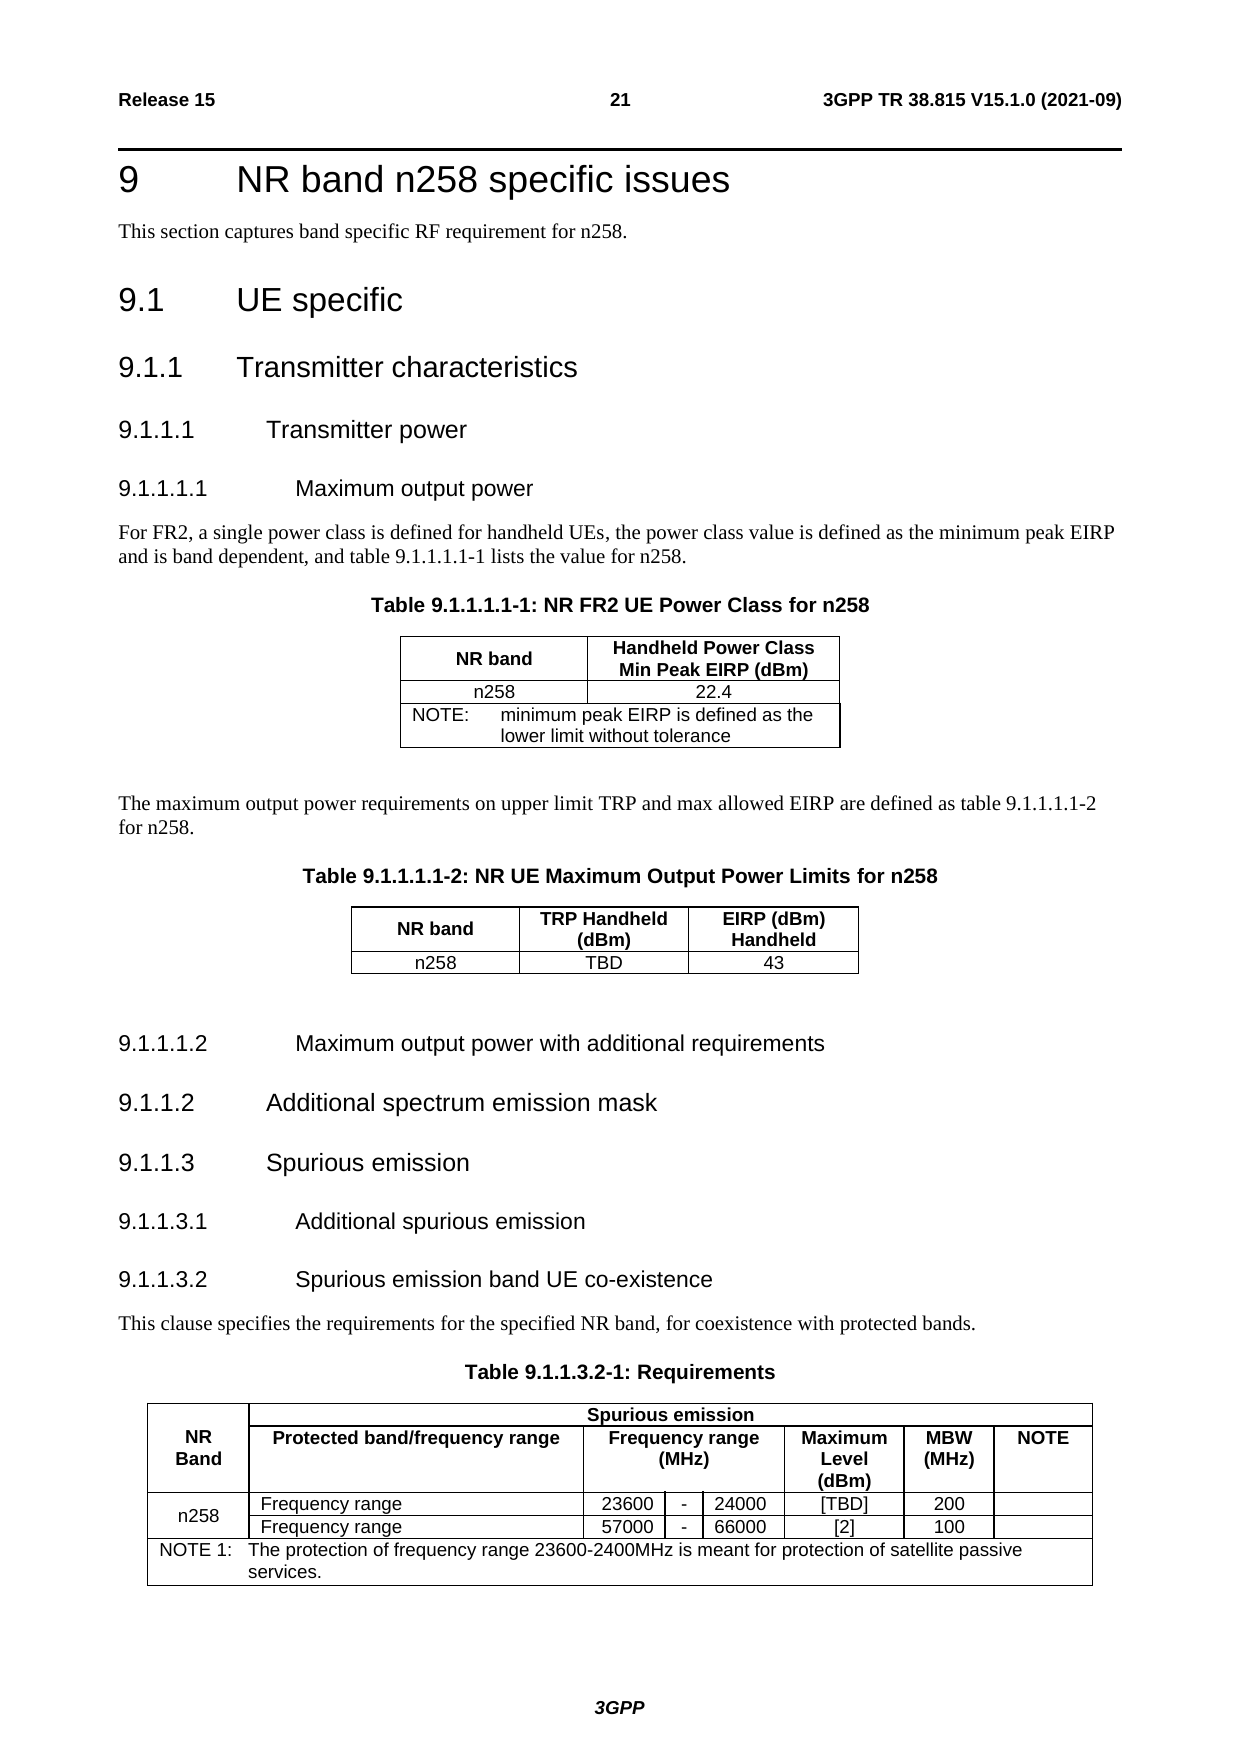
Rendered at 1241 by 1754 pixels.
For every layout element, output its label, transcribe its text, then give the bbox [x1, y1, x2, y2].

table_cell [995, 1516, 1092, 1538]
table_cell [TBD] [785, 1493, 903, 1514]
table_cell Protected band/frequency range [250, 1427, 583, 1491]
table_header NR band [401, 637, 587, 680]
table_cell NOTE: minimum peak EIRP is defined as the lower limit without tolerance [401, 704, 839, 747]
table_cell MBW (MHz) [905, 1427, 993, 1491]
text Table 9.1.1.1.1-2: NR UE Maximum Output Power Limits for n258 [118, 864, 1122, 888]
table_header NR band [352, 908, 519, 951]
table_cell - [666, 1516, 702, 1538]
subtitle 9.1 UE specific [118, 280, 1122, 319]
text This section captures band specific RF requirement for n258. [118, 219, 1122, 243]
table_cell [2] [785, 1516, 903, 1538]
text This clause specifies the requirements for the specified NR band, for coexistence with protected bands. [118, 1311, 1122, 1335]
table_cell 23600 [584, 1493, 664, 1514]
table_cell - [666, 1493, 702, 1514]
table_cell 43 [689, 952, 858, 973]
table_header TRP Handheld (dBm) [520, 908, 688, 951]
text Table 9.1.1.3.2-1: Requirements [118, 1360, 1122, 1384]
table_cell NOTE 1: The protection of frequency range 23600-2400MHz is meant for protection of satellite passive services. [148, 1539, 1092, 1585]
subtitle 9.1.1.3.1 Additional spurious emission [118, 1208, 1122, 1234]
table_cell n258 [148, 1493, 248, 1538]
table_cell Frequency range [250, 1516, 583, 1538]
table_cell 57000 [584, 1516, 664, 1538]
table_cell Frequency range [250, 1493, 583, 1514]
text Table 9.1.1.1.1-1: NR FR2 UE Power Class for n258 [118, 593, 1122, 617]
table_header Handheld Power Class Min Peak EIRP (dBm) [588, 637, 839, 680]
table_cell 100 [905, 1516, 993, 1538]
table_cell 200 [905, 1493, 993, 1514]
subtitle 9.1.1.3 Spurious emission [118, 1148, 1122, 1177]
table_cell n258 [401, 681, 587, 702]
subtitle 9.1.1.2 Additional spectrum emission mask [118, 1088, 1122, 1117]
subtitle 9.1.1.1.1 Maximum output power [118, 475, 1122, 501]
table_header NR Band [148, 1404, 248, 1491]
table_cell 22.4 [588, 681, 839, 702]
table_cell [995, 1493, 1092, 1514]
subtitle 9 NR band n258 specific issues [118, 151, 1122, 200]
table_cell n258 [352, 952, 519, 973]
subtitle 9.1.1.3.2 Spurious emission band UE co-existence [118, 1266, 1122, 1292]
table_cell 24000 [704, 1493, 784, 1514]
table_cell Maximum Level (dBm) [785, 1427, 903, 1491]
table_header EIRP (dBm) Handheld [689, 908, 858, 951]
table_cell TBD [520, 952, 688, 973]
subtitle 9.1.1 Transmitter characteristics [118, 350, 1122, 383]
text For FR2, a single power class is defined for handheld UEs, the power class value is defined as the minimum peak EIRP and is band dependent, and table 9.1.1.1.1-1 lists the value for n258. [118, 520, 1122, 568]
table_cell 66000 [704, 1516, 784, 1538]
subtitle 9.1.1.1.2 Maximum output power with additional requirements [118, 1030, 1122, 1057]
subtitle 9.1.1.1 Transmitter power [118, 415, 1122, 443]
table_cell Frequency range (MHz) [584, 1427, 784, 1491]
table_cell NOTE [995, 1427, 1092, 1491]
table_header Spurious emission [250, 1404, 1092, 1425]
text The maximum output power requirements on upper limit TRP and max allowed EIRP are defined as table 9.1.1.1.1-2 for n258. [118, 791, 1122, 839]
